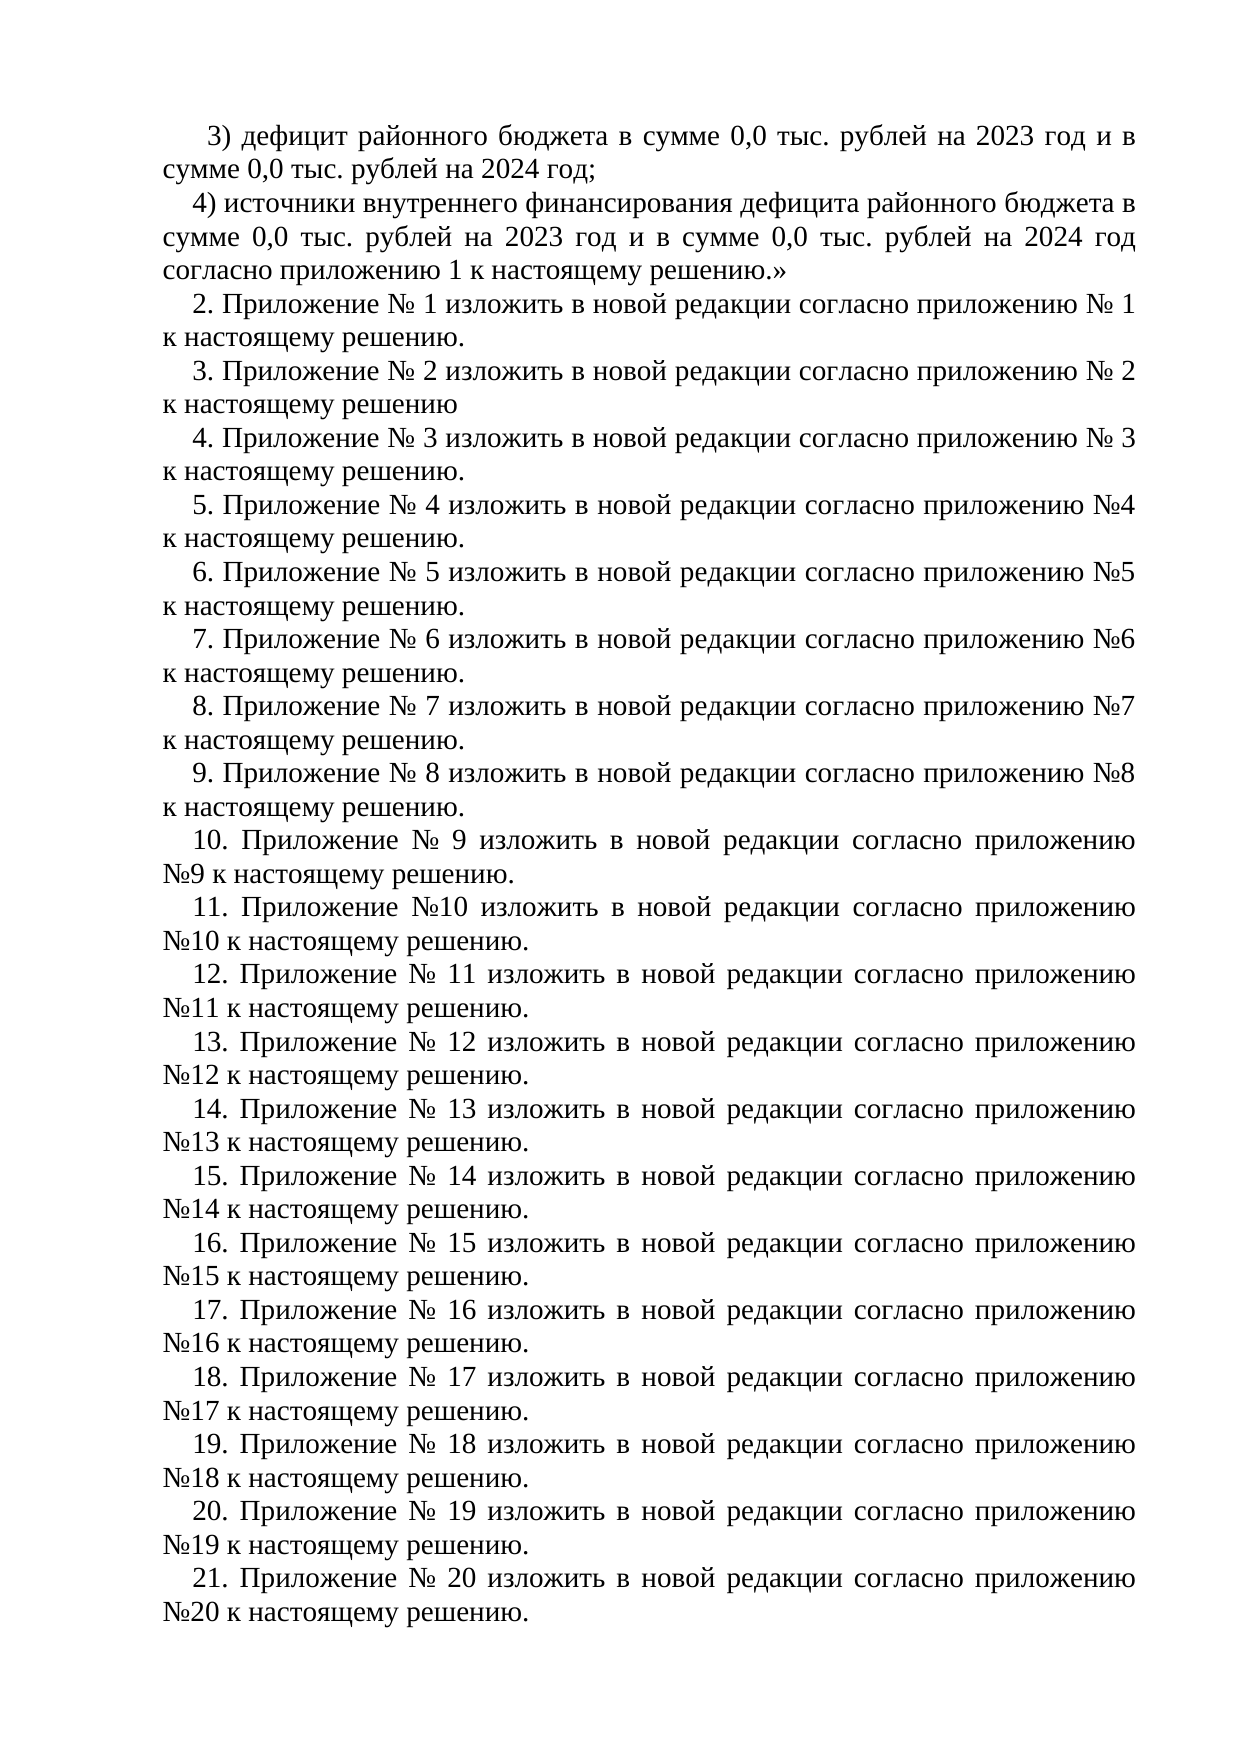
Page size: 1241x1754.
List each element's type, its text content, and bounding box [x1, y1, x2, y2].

text 2. Приложение № 1 изложить в новой редакции согласно приложению № 1 к настоящему решению. [162, 286, 1137, 353]
text 13. Приложение № 12 изложить в новой редакции согласно приложению №12 к настоящему решению. [162, 1024, 1137, 1091]
text 3. Приложение № 2 изложить в новой редакции согласно приложению № 2 к настоящему решению [162, 353, 1137, 420]
text 5. Приложение № 4 изложить в новой редакции согласно приложению №4 к настоящему решению. [162, 487, 1137, 554]
text 4) источники внутреннего финансирования дефицита районного бюджета в сумме 0,0 тыс. рублей на 2023 год и в сумме 0,0 тыс. рублей на 2024 год согласно приложению 1 к настоящему решению.» [162, 185, 1137, 286]
text 15. Приложение № 14 изложить в новой редакции согласно приложению №14 к настоящему решению. [162, 1158, 1137, 1225]
text 8. Приложение № 7 изложить в новой редакции согласно приложению №7 к настоящему решению. [162, 688, 1137, 755]
text 18. Приложение № 17 изложить в новой редакции согласно приложению №17 к настоящему решению. [162, 1359, 1137, 1426]
text 16. Приложение № 15 изложить в новой редакции согласно приложению №15 к настоящему решению. [162, 1225, 1137, 1292]
text 11. Приложение №10 изложить в новой редакции согласно приложению №10 к настоящему решению. [162, 889, 1137, 957]
text 10. Приложение № 9 изложить в новой редакции согласно приложению №9 к настоящему решению. [162, 822, 1137, 889]
text 7. Приложение № 6 изложить в новой редакции согласно приложению №6 к настоящему решению. [162, 621, 1137, 688]
text 14. Приложение № 13 изложить в новой редакции согласно приложению №13 к настоящему решению. [162, 1091, 1137, 1158]
text 9. Приложение № 8 изложить в новой редакции согласно приложению №8 к настоящему решению. [162, 755, 1137, 822]
text 19. Приложение № 18 изложить в новой редакции согласно приложению №18 к настоящему решению. [162, 1426, 1137, 1493]
text 17. Приложение № 16 изложить в новой редакции согласно приложению №16 к настоящему решению. [162, 1292, 1137, 1359]
text 20. Приложение № 19 изложить в новой редакции согласно приложению №19 к настоящему решению. [162, 1493, 1137, 1560]
text 6. Приложение № 5 изложить в новой редакции согласно приложению №5 к настоящему решению. [162, 554, 1137, 621]
text 12. Приложение № 11 изложить в новой редакции согласно приложению №11 к настоящему решению. [162, 957, 1137, 1024]
text 4. Приложение № 3 изложить в новой редакции согласно приложению № 3 к настоящему решению. [162, 420, 1137, 487]
text 21. Приложение № 20 изложить в новой редакции согласно приложению №20 к настоящему решению. [162, 1560, 1137, 1627]
text 3) дефицит районного бюджета в сумме 0,0 тыс. рублей на 2023 год и в сумме 0,0 тыс. рублей на 2024 год; [162, 118, 1137, 185]
